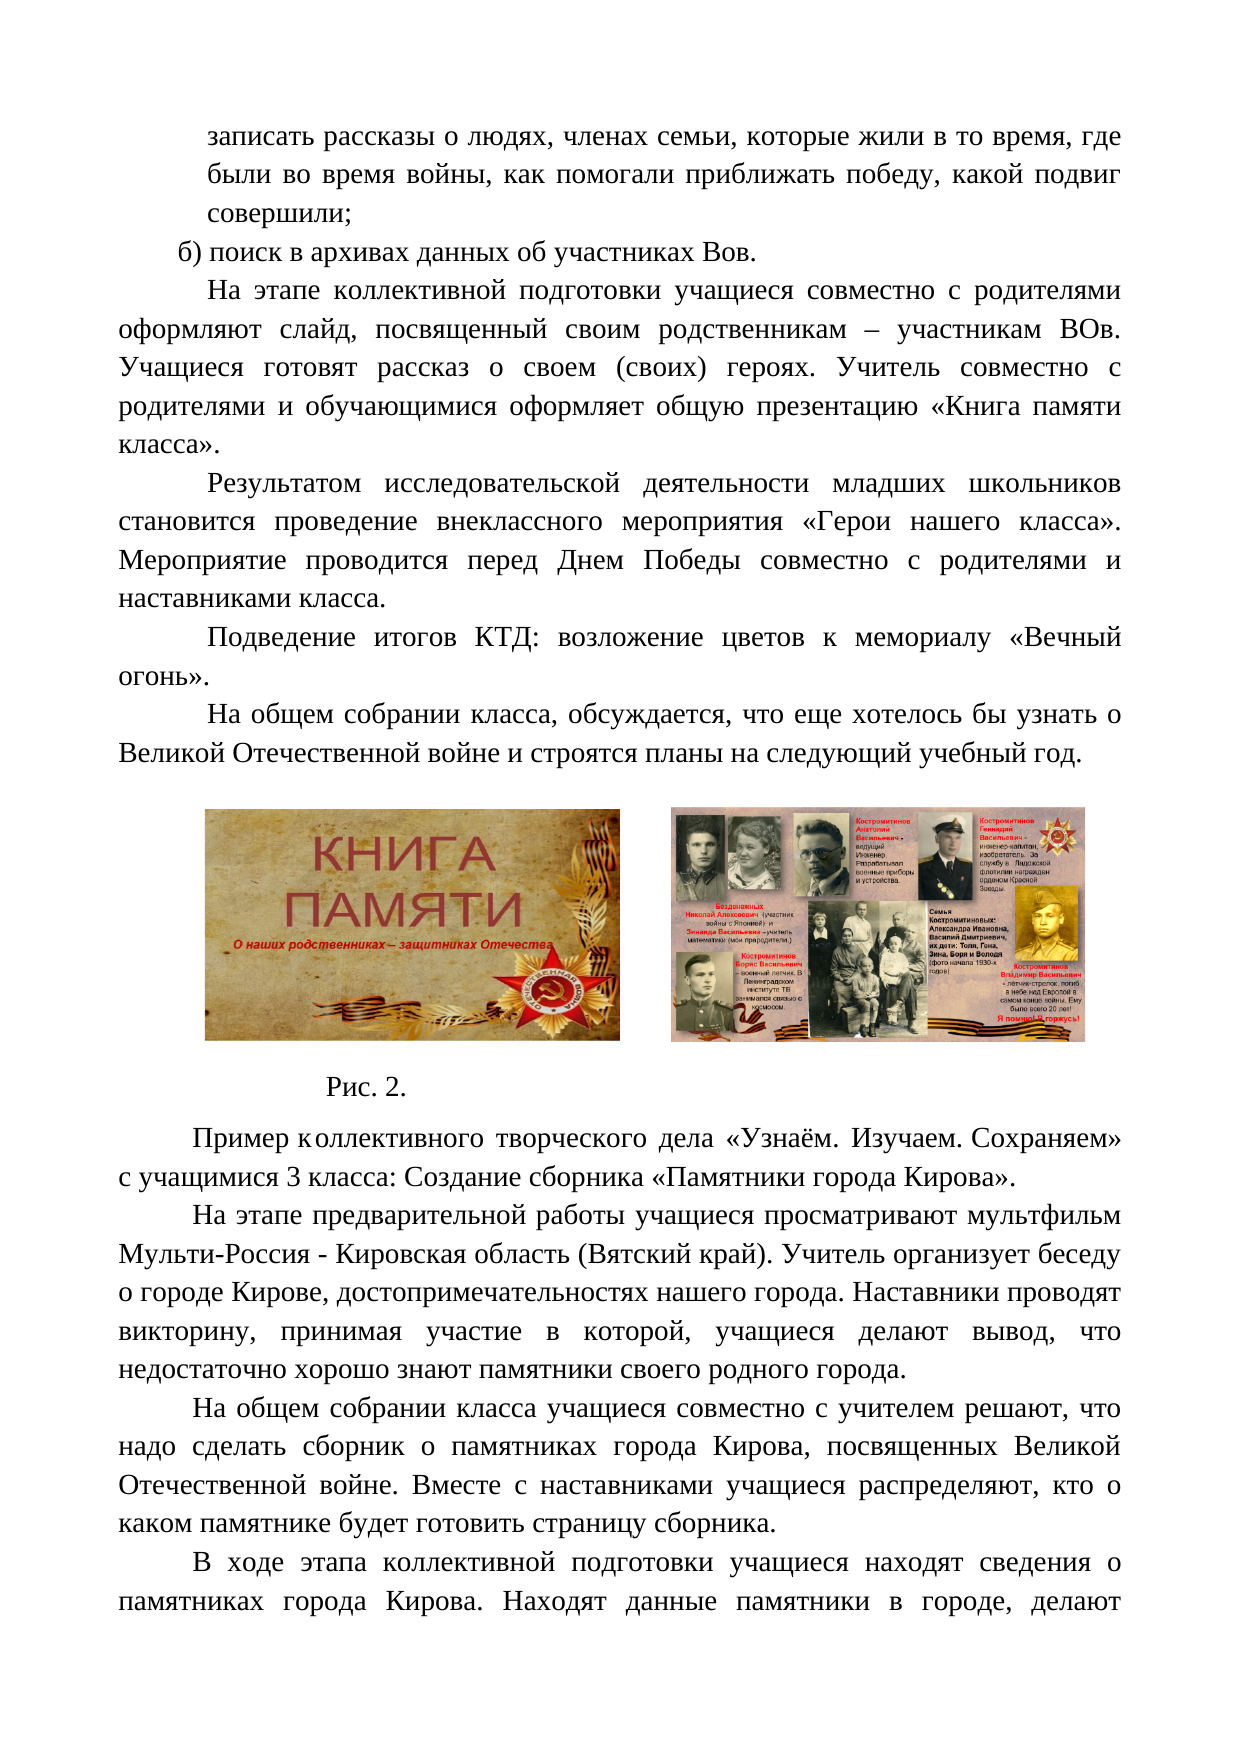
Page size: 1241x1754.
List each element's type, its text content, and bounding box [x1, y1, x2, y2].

text Пример коллективного творческого дела «Узнаём. Изучаем. Сохраняем» с учащимися 3 класса: Создание сборника «Памятники города Кирова». [118, 1120, 1122, 1192]
text На этапе предварительной работы учащиеся просматривают мультфильм Мульти-Россия - Кировская область (Вятский край). Учитель организует беседу о городе Кирове, достопримечательностях нашего города. Наставники проводят викторину, принимая участие в которой, учащиеся делают вывод, что недостаточно хорошо знают памятники своего родного города. [118, 1197, 1122, 1385]
picture [671, 807, 1085, 1042]
text На этапе коллективной подготовки учащиеся совместно с родителями оформляют слайд, посвященный своим родственникам – участникам ВОв. Учащиеся готовят рассказ о своем (своих) героях. Учитель совместно с родителями и обучающимися оформляет общую презентацию «Книга памяти класса». [118, 272, 1122, 460]
picture [204, 809, 621, 1041]
text На общем собрании класса, обсуждается, что еще хотелось бы узнать о Великой Отечественной войне и строятся планы на следующий учебный год. [118, 696, 1122, 768]
text Подведение итогов КТД: возложение цветов к мемориалу «Вечный огонь». [118, 619, 1122, 691]
text На общем собрании класса учащиеся совместно с учителем решают, что надо сделать сборник о памятниках города Кирова, посвященных Великой Отечественной войне. Вместе с наставниками учащиеся распределяют, кто о каком памятнике будет готовить страницу сборника. [118, 1390, 1122, 1539]
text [177, 118, 1122, 229]
text б) поиск в архивах данных об участниках Вов. [177, 234, 1122, 267]
text Результатом исследовательской деятельности младших школьников становится проведение внеклассного мероприятия «Герои нашего класса». Мероприятие проводится перед Днем Победы совместно с родителями и наставниками класса. [118, 465, 1122, 614]
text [118, 1544, 1122, 1616]
